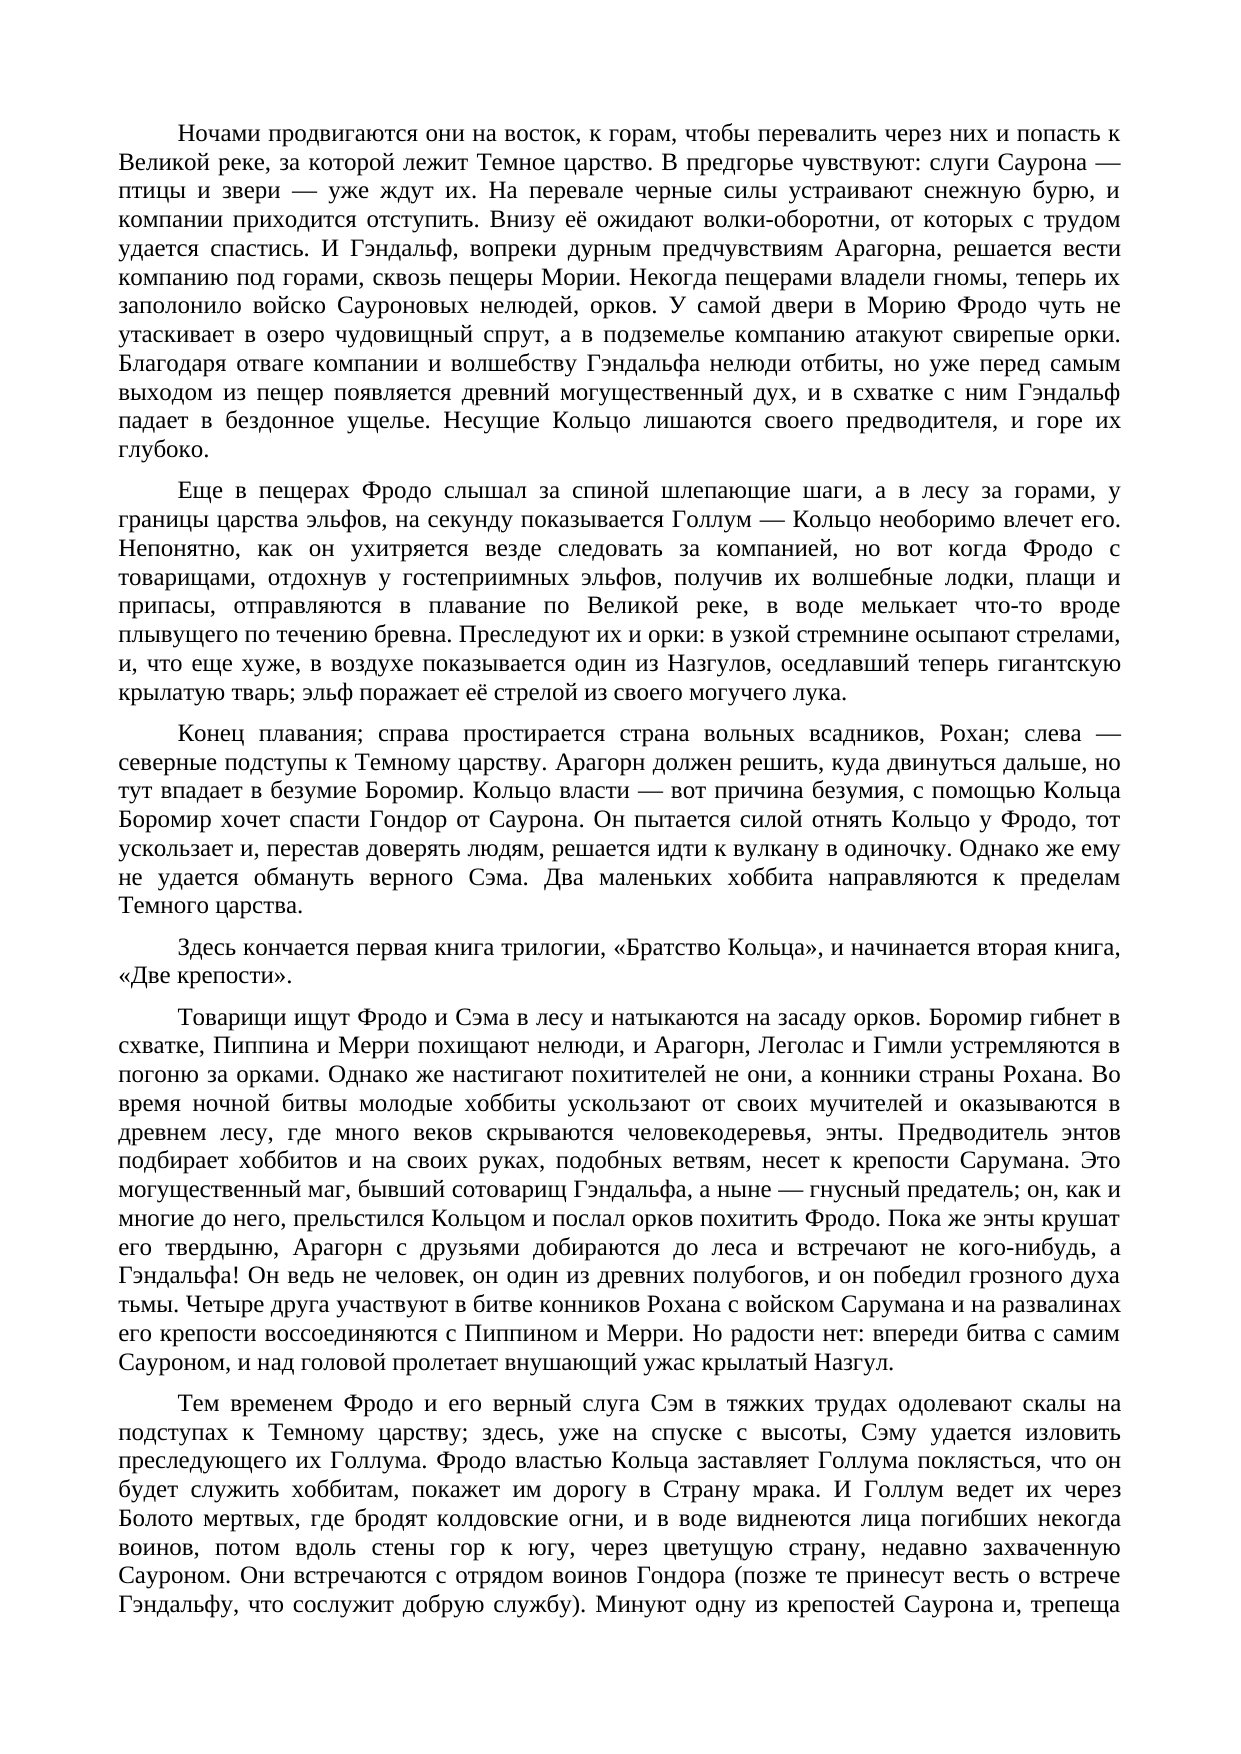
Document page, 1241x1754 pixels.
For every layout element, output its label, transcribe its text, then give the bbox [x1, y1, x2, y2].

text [118, 1388, 1122, 1618]
text Конец плавания; справа простирается страна вольных всадников, Рохан; слева — северные подступы к Темному царству. Арагорн должен решить, куда двинуться дальше, но тут впадает в безумие Боромир. Кольцо власти — вот причина безумия, с помощью Кольца Боромир хочет спасти Гондор от Саурона. Он пытается силой отнять Кольцо у Фродо, тот ускользает и, перестав доверять людям, решается идти к вулкану в одиночку. Однако же ему не удается обмануть верного Сэма. Два маленьких хоббита направляются к пределам Темного царства. [118, 718, 1122, 919]
text Ночами продвигаются они на восток, к горам, чтобы перевалить через них и попасть к Великой реке, за которой лежит Темное царство. В предгорье чувствуют: слуги Саурона — птицы и звери — уже ждут их. На перевале черные силы устраивают снежную бурю, и компании приходится отступить. Внизу её ожидают волки-оборотни, от которых с трудом удается спастись. И Гэндальф, вопреки дурным предчувствиям Арагорна, решается вести компанию под горами, сквозь пещеры Мории. Некогда пещерами владели гномы, теперь их заполонило войско Сауроновых нелюдей, орков. У самой двери в Морию Фродо чуть не утаскивает в озеро чудовищный спрут, а в подземелье компанию атакуют свирепые орки. Благодаря отваге компании и волшебству Гэндальфа нелюди отбиты, но уже перед самым выходом из пещер появляется древний могущественный дух, и в схватке с ним Гэндальф падает в бездонное ущелье. Несущие Кольцо лишаются своего предводителя, и горе их глубоко. [118, 118, 1122, 463]
text Здесь кончается первая книга трилогии, «Братство Кольца», и начинается вторая книга, «Две крепости». [118, 932, 1122, 989]
text Еще в пещерах Фродо слышал за спиной шлепающие шаги, а в лесу за горами, у границы царства эльфов, на секунду показывается Голлум — Кольцо необоримо влечет его. Непонятно, как он ухитряется везде следовать за компанией, но вот когда Фродо с товарищами, отдохнув у гостеприимных эльфов, получив их волшебные лодки, плащи и припасы, отправляются в плавание по Великой реке, в воде мелькает что-то вроде плывущего по течению бревна. Преследуют их и орки: в узкой стремнине осыпают стрелами, и, что еще хуже, в воздухе показывается один из Назгулов, оседлавший теперь гигантскую крылатую тварь; эльф поражает её стрелой из своего могучего лука. [118, 476, 1122, 706]
text Товарищи ищут Фродо и Сэма в лесу и натыкаются на засаду орков. Боромир гибнет в схватке, Пиппина и Мерри похищают нелюди, и Арагорн, Леголас и Гимли устремляются в погоню за орками. Однако же настигают похитителей не они, а конники страны Рохана. Во время ночной битвы молодые хоббиты ускользают от своих мучителей и оказываются в древнем лесу, где много веков скрываются человекодеревья, энты. Предводитель энтов подбирает хоббитов и на своих руках, подобных ветвям, несет к крепости Сарумана. Это могущественный маг, бывший сотоварищ Гэндальфа, а ныне — гнусный предатель; он, как и многие до него, прельстился Кольцом и послал орков похитить Фродо. Пока же энты крушат его твердыню, Арагорн с друзьями добираются до леса и встречают не кого-нибудь, а Гэндальфа! Он ведь не человек, он один из древних полубогов, и он победил грозного духа тьмы. Четыре друга участвуют в битве конников Рохана с войском Сарумана и на развалинах его крепости воссоединяются с Пиппином и Мерри. Но радости нет: впереди битва с самим Сауроном, и над головой пролетает внушающий ужас крылатый Назгул. [118, 1002, 1122, 1376]
